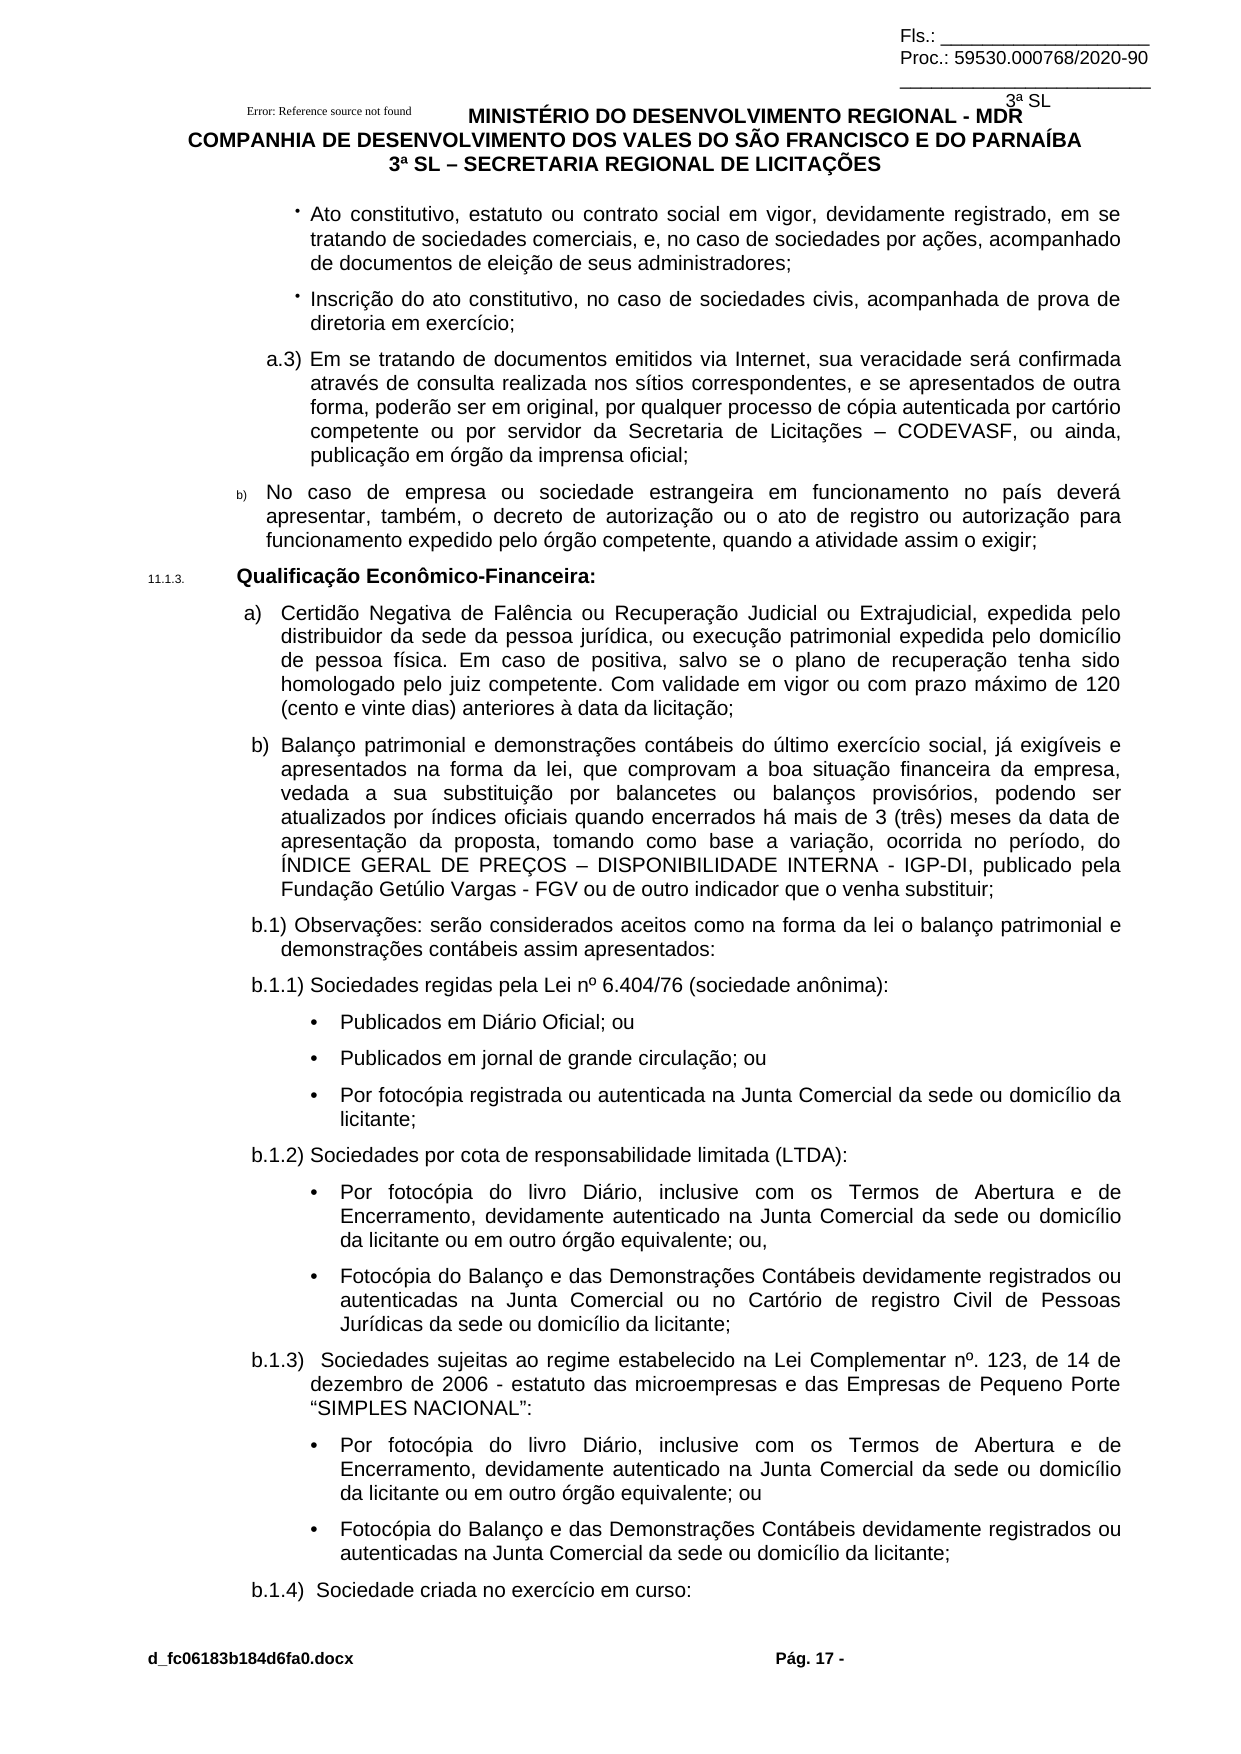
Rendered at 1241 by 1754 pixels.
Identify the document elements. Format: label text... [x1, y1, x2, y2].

list Inscrição do ato constitutivo, no caso de sociedades civis, acompanhada de prova de diretoria em exercício; [295, 287, 1122, 335]
list Ato constitutivo, estatuto ou contrato social em vigor, devidamente registrado, em se tratando de sociedades comerciais, e, no caso de sociedades por ações, acompanhado de documentos de eleição de seus administradores; [295, 202, 1122, 274]
text • Fotocópia do Balanço e das Demonstrações Contábeis devidamente registrados ou autenticadas na Junta Comercial da sede ou domicílio da licitante; [310, 1517, 1122, 1565]
text • Publicados em jornal de grande circulação; ou [310, 1046, 1122, 1070]
text b) Balanço patrimonial e demonstrações contábeis do último exercício social, já exigíveis e apresentados na forma da lei, que comprovam a boa situação financeira da empresa, vedada a sua substituição por balancetes ou balanços provisórios, podendo ser atualizados por índices oficiais quando encerrados há mais de 3 (três) meses da data de apresentação da proposta, tomando como base a variação, ocorrida no período, do ÍNDICE GERAL DE PREÇOS – DISPONIBILIDADE INTERNA - IGP-DI, publicado pela Fundação Getúlio Vargas - FGV ou de outro indicador que o venha substituir; [251, 733, 1122, 900]
text a.3) Em se tratando de documentos emitidos via Internet, sua veracidade será confirmada através de consulta realizada nos sítios correspondentes, e se apresentados de outra forma, poderão ser em original, por qualquer processo de cópia autenticada por cartório competente ou por servidor da Secretaria de Licitações – CODEVASF, ou ainda, publicação em órgão da imprensa oficial; [266, 347, 1122, 467]
text • Por fotocópia do livro Diário, inclusive com os Termos de Abertura e de Encerramento, devidamente autenticado na Junta Comercial da sede ou domicílio da licitante ou em outro órgão equivalente; ou, [310, 1179, 1122, 1251]
text b.1.1) Sociedades regidas pela Lei nº 6.404/76 (sociedade anônima): [251, 973, 1122, 997]
list Qualificação Econômico-Financeira: [148, 564, 1122, 588]
list Certidão Negativa de Falência ou Recuperação Judicial ou Extrajudicial, expedida pelo distribuidor da sede da pessoa jurídica, ou execução patrimonial expedida pelo domicílio de pessoa física. Em caso de positiva, salvo se o plano de recuperação tenha sido homologado pelo juiz competente. Com validade em vigor ou com prazo máximo de 120 (cento e vinte dias) anteriores à data da licitação; [243, 600, 1122, 720]
list No caso de empresa ou sociedade estrangeira em funcionamento no país deverá apresentar, também, o decreto de autorização ou o ato de registro ou autorização para funcionamento expedido pelo órgão competente, quando a atividade assim o exigir; [236, 479, 1122, 551]
text b.1.3) Sociedades sujeitas ao regime estabelecido na Lei Complementar nº. 123, de 14 de dezembro de 2006 - estatuto das microempresas e das Empresas de Pequeno Porte “SIMPLES NACIONAL”: [251, 1348, 1122, 1420]
text b.1) Observações: serão considerados aceitos como na forma da lei o balanço patrimonial e demonstrações contábeis assim apresentados: [251, 913, 1122, 961]
text b.1.2) Sociedades por cota de responsabilidade limitada (LTDA): [251, 1143, 1122, 1167]
text • Publicados em Diário Oficial; ou [310, 1010, 1122, 1034]
text • Por fotocópia do livro Diário, inclusive com os Termos de Abertura e de Encerramento, devidamente autenticado na Junta Comercial da sede ou domicílio da licitante ou em outro órgão equivalente; ou [310, 1433, 1122, 1504]
text b.1.4) Sociedade criada no exercício em curso: [251, 1577, 1122, 1601]
text • Por fotocópia registrada ou autenticada na Junta Comercial da sede ou domicílio da licitante; [310, 1083, 1122, 1131]
text • Fotocópia do Balanço e das Demonstrações Contábeis devidamente registrados ou autenticadas na Junta Comercial ou no Cartório de registro Civil de Pessoas Jurídicas da sede ou domicílio da licitante; [310, 1264, 1122, 1336]
